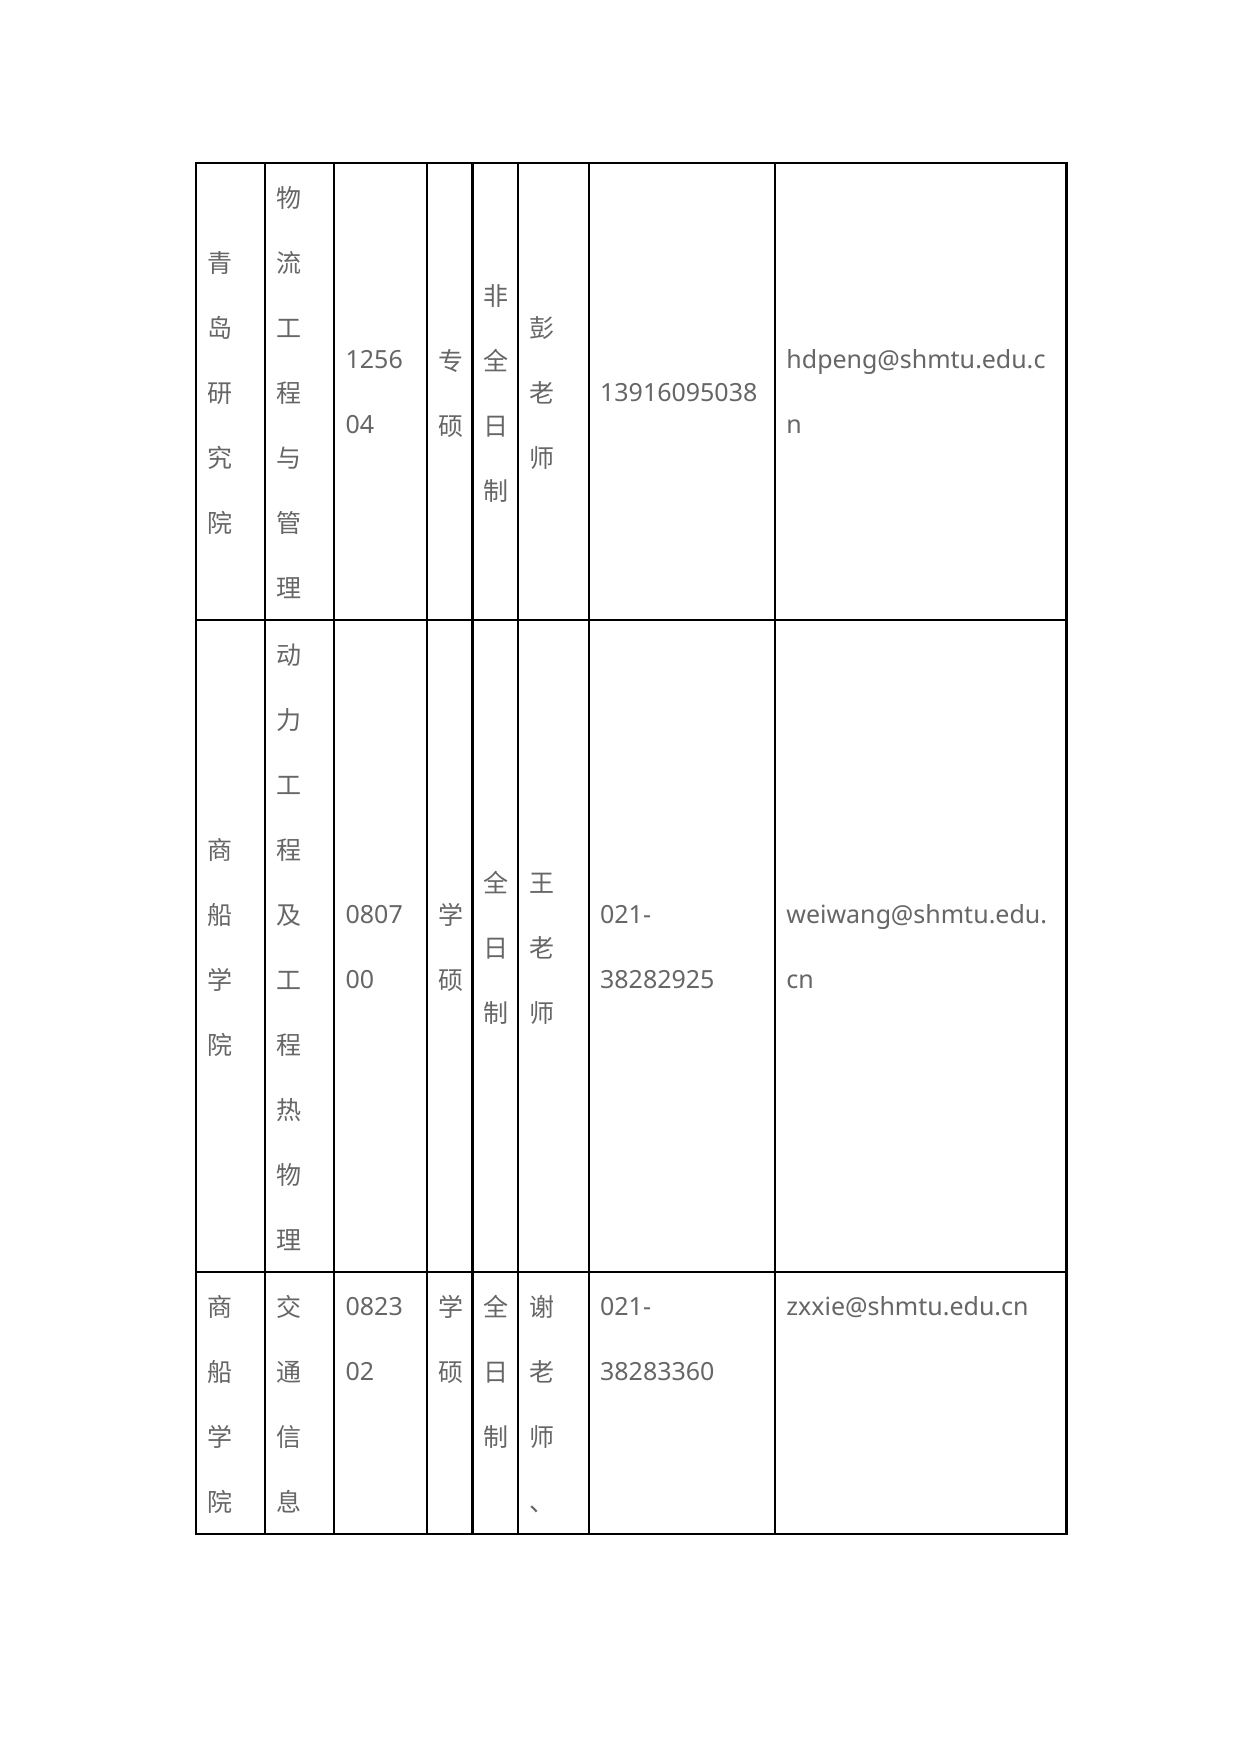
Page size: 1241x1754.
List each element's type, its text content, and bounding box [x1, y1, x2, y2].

table_cell 专硕 [428, 164, 471, 619]
table_cell 王老师 [519, 621, 588, 1271]
table_cell 全日制 [474, 1273, 517, 1533]
table_cell zxxie@shmtu.edu.cn [776, 1273, 1065, 1533]
table_cell 13916095038 [590, 164, 774, 619]
table_cell 125604 [335, 164, 426, 619]
table_cell weiwang@shmtu.edu.cn [776, 621, 1065, 1271]
table_cell 082302 [335, 1273, 426, 1533]
table_cell 021-38282925 [590, 621, 774, 1271]
table_cell 青岛研究院 [197, 164, 264, 619]
table_cell 动力工程及工程热物理 [266, 621, 333, 1271]
table_cell 学硕 [428, 1273, 471, 1533]
table_cell 彭老师 [519, 164, 588, 619]
table_cell 商船学院 [197, 621, 264, 1271]
table_cell 物流工程与管理 [266, 164, 333, 619]
table_cell 080700 [335, 621, 426, 1271]
table_cell 学硕 [428, 621, 471, 1271]
table_cell 非全日制 [474, 164, 517, 619]
table_cell 谢老师、李老师 [519, 1273, 588, 1533]
table_cell 021-38283360 [590, 1273, 774, 1533]
table_cell 交通信息工程及控制 [266, 1273, 333, 1533]
table_cell hdpeng@shmtu.edu.cn [776, 164, 1065, 619]
table_cell 全日制 [474, 621, 517, 1271]
table_cell 商船学院 [197, 1273, 264, 1533]
